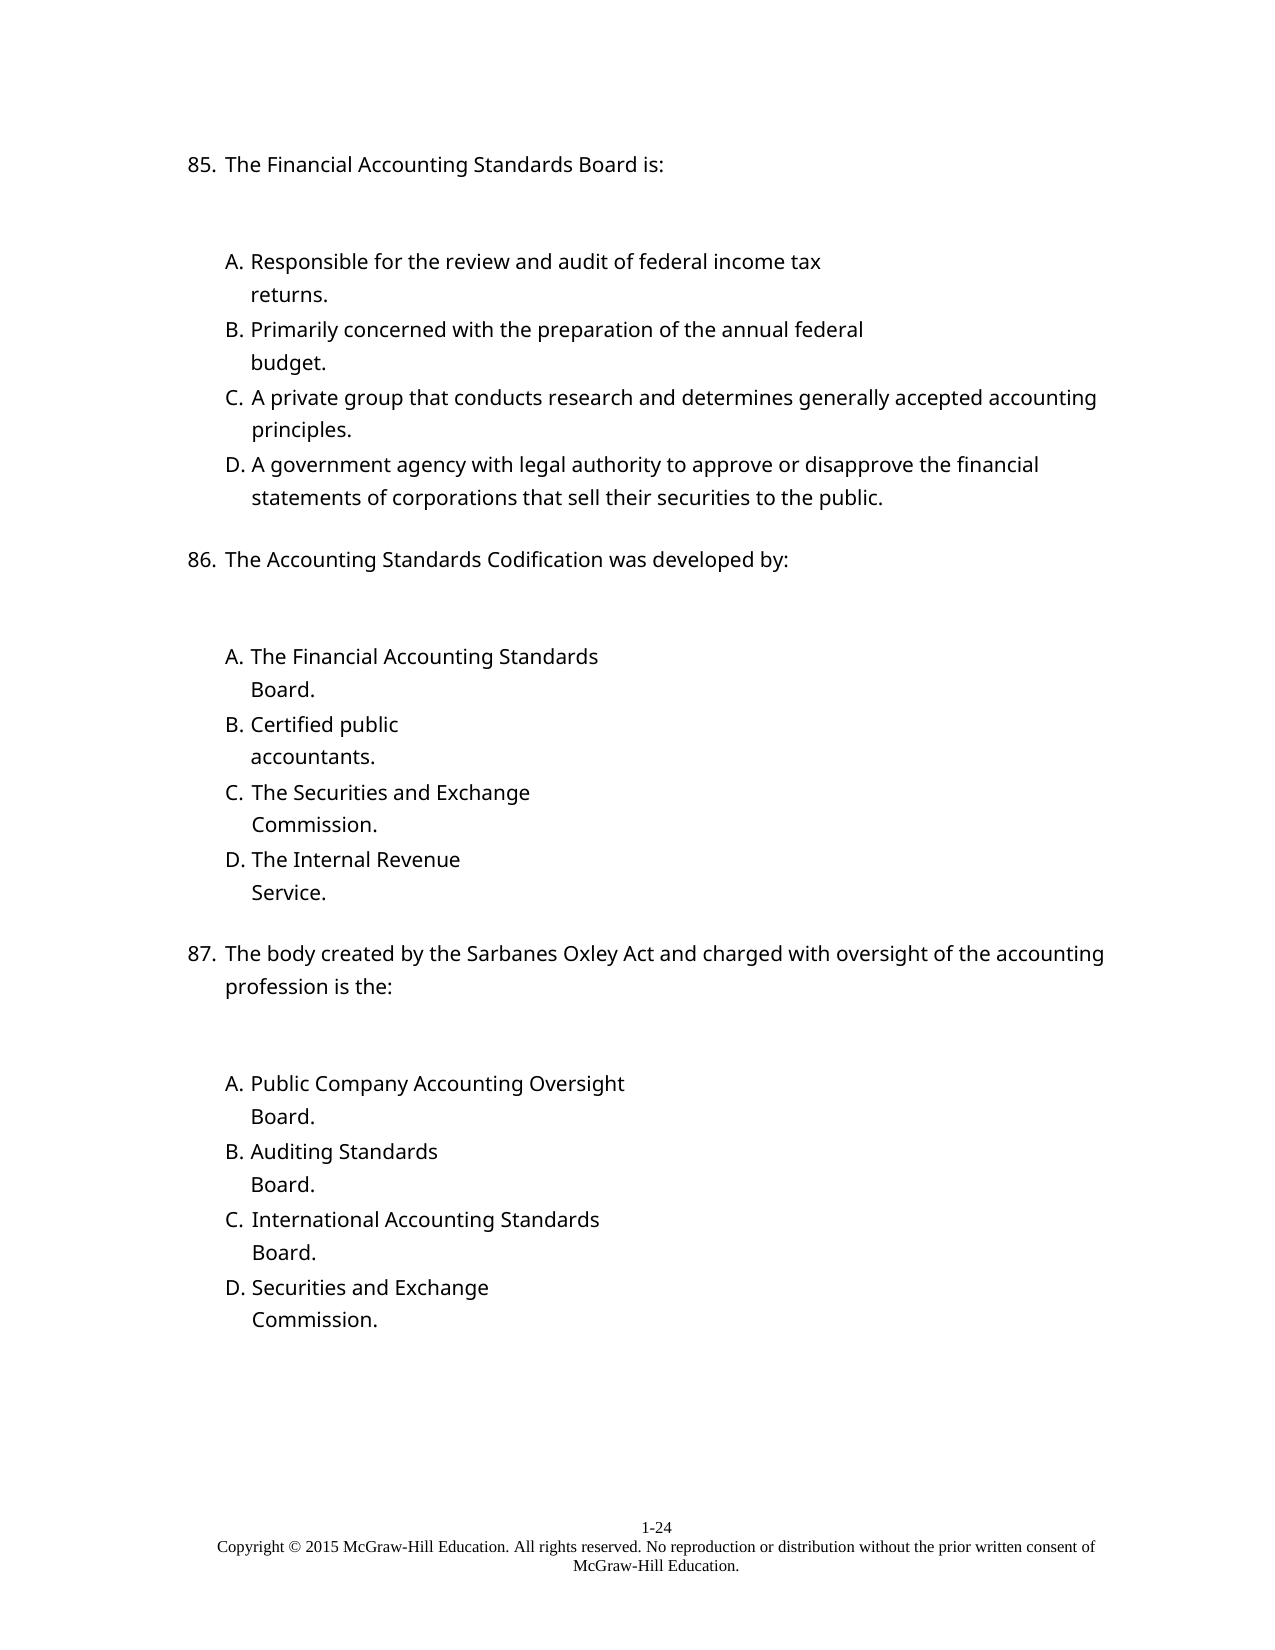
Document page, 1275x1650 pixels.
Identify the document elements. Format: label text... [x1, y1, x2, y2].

table_header 87. [188, 940, 225, 1338]
table_header The body created by the Sarbanes Oxley Act and charged with oversight of the accounting profession is the: [225, 940, 1125, 1338]
table_header The Accounting Standards Codification was developed by: [225, 545, 1125, 910]
table_header 85. [188, 150, 225, 516]
table_header The Financial Accounting Standards Board is: [225, 150, 1125, 516]
table_header 86. [188, 545, 225, 910]
